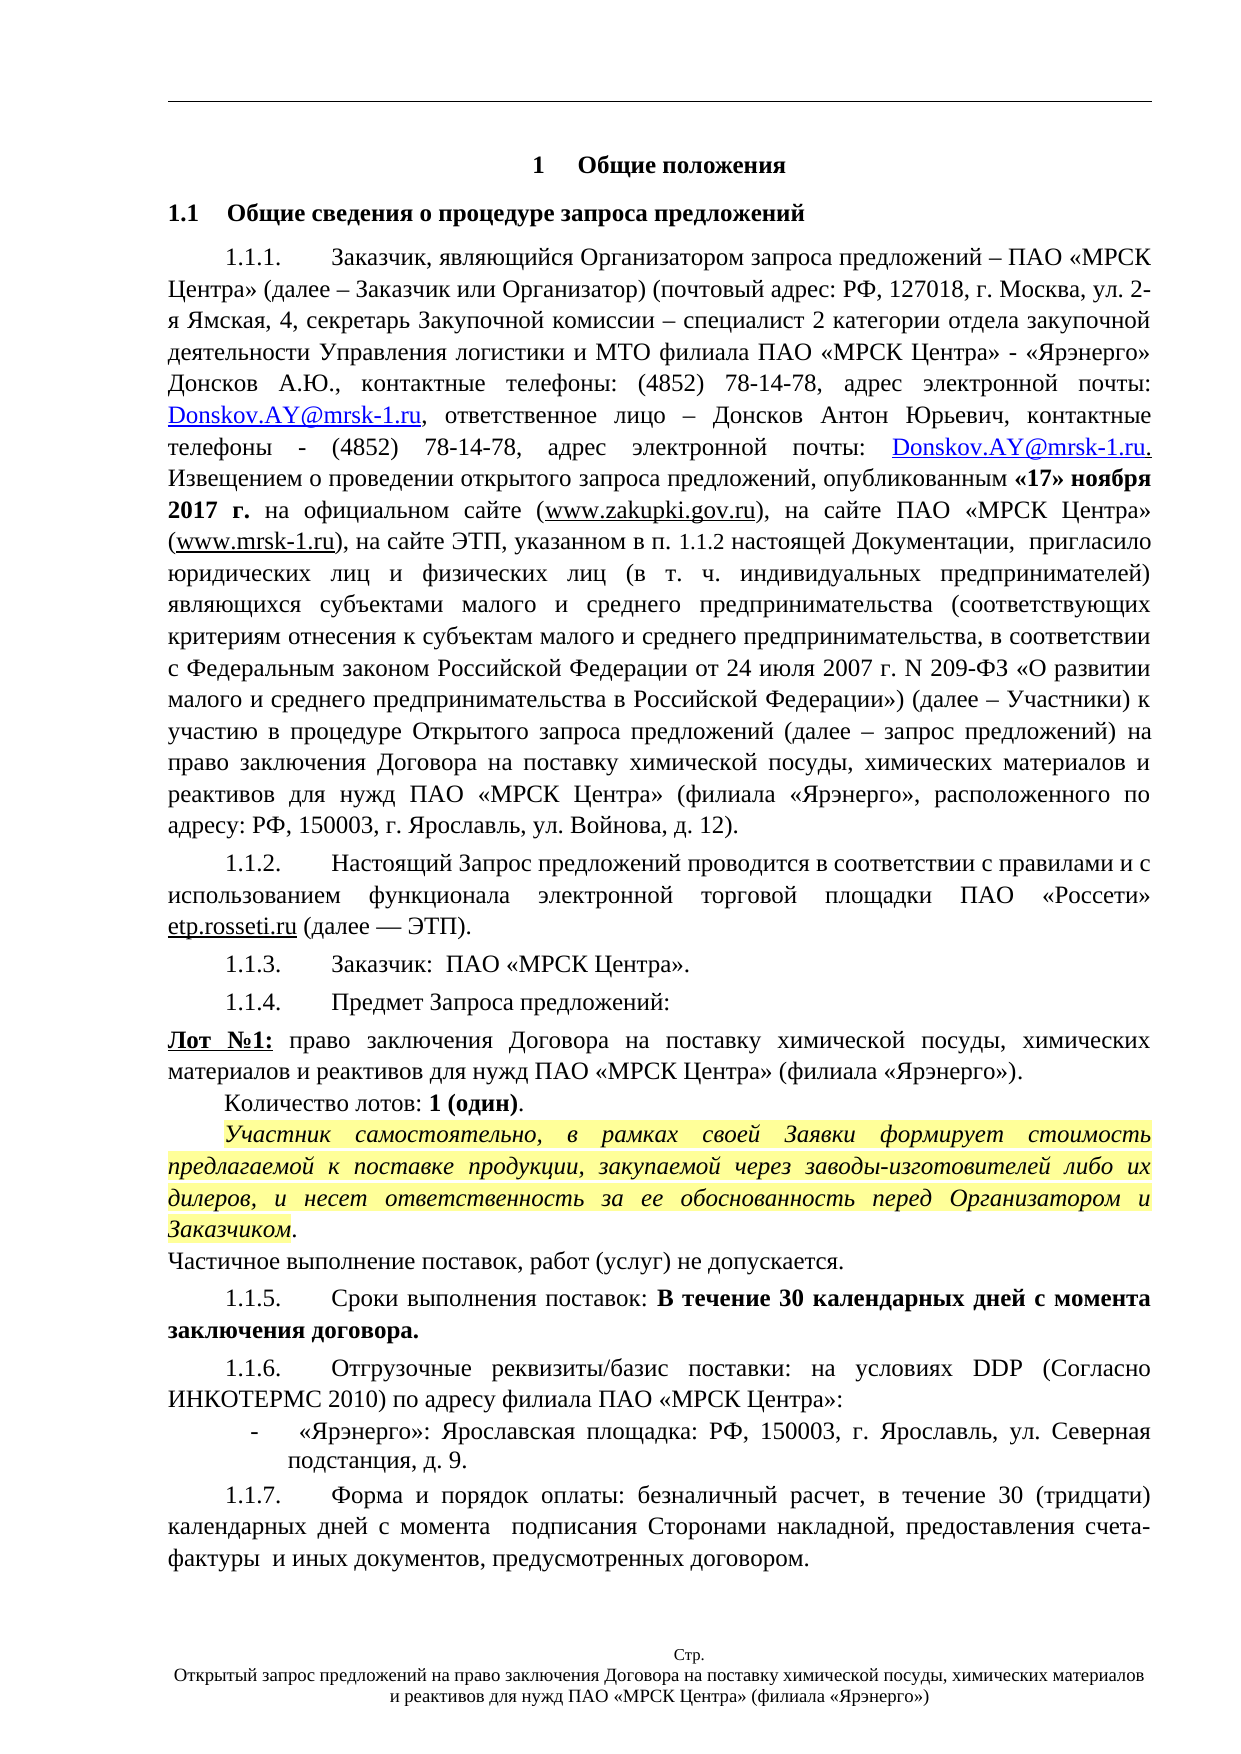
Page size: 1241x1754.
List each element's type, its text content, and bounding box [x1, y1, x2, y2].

list Настоящий Запрос предложений проводится в соответствии с правилами и с использованием функционала электронной торговой площадки ПАО «Россети» etp.rosseti.ru (далее — ЭТП). [168, 848, 1152, 940]
text Количество лотов: 1 (один). [168, 1088, 1152, 1117]
list Форма и порядок оплаты: безналичный расчет, в течение 30 (тридцати) календарных дней с момента подписания Сторонами накладной, предоставления счета-фактуры и иных документов, предусмотренных договором. [168, 1480, 1152, 1572]
list Заказчик, являющийся Организатором запроса предложений – ПАО «МРСК Центра» (далее – Заказчик или Организатор) (почтовый адрес: РФ, 127018, г. Москва, ул. 2-я Ямская, 4, секретарь Закупочной комиссии – специалист 2 категории отдела закупочной деятельности Управления логистики и МТО филиала ПАО «МРСК Центра» - «Ярэнерго» Донсков А.Ю., контактные телефоны: (4852) 78-14-78, адрес электронной почты: Donskov.AY@mrsk-1.ru, ответственное лицо – Донсков Антон Юрьевич, контактные телефоны - (4852) 78-14-78, адрес электронной почты: Donskov.AY@mrsk-1.ru. Извещением о проведении открытого запроса предложений, опубликованным «17» ноября 2017 г. на официальном сайте (www.zakupki.gov.ru), на сайте ПАО «МРСК Центра» (www.mrsk-1.ru), на сайте ЭТП, указанном в п. 1.1.2 настоящей Документации, пригласило юридических лиц и физических лиц (в т. ч. индивидуальных предпринимателей) являющихся субъектами малого и среднего предпринимательства (соответствующих критериям отнесения к субъектам малого и среднего предпринимательства, в соответствии с Федеральным законом Российской Федерации от 24 июля 2007 г. N 209-ФЗ «О развитии малого и среднего предпринимательства в Российской Федерации») (далее – Участники) к участию в процедуре Открытого запроса предложений (далее – запрос предложений) на право заключения Договора на поставку химической посуды, химических материалов и реактивов для нужд ПАО «МРСК Центра» (филиала «Ярэнерго», расположенного по адресу: РФ, 150003, г. Ярославль, ул. Войнова, д. 12). [168, 242, 1152, 839]
text Участник самостоятельно, в рамках своей Заявки формирует стоимость предлагаемой к поставке продукции, закупаемой через заводы-изготовителей либо их дилеров, и несет ответственность за ее обоснованность перед Организатором и Заказчиком. [168, 1211, 1152, 1243]
text Лот №1: право заключения Договора на поставку химической посуды, химических материалов и реактивов для нужд ПАО «МРСК Центра» (филиала «Ярэнерго»). [168, 1025, 1152, 1085]
list Сроки выполнения поставок: В течение 30 календарных дней с момента заключения договора. [168, 1283, 1152, 1344]
list Отгрузочные реквизиты/базис поставки: на условиях DDP (Согласно ИНКОТЕРМС 2010) по адресу филиала ПАО «МРСК Центра»: [168, 1353, 1152, 1413]
list Предмет Запроса предложений: [168, 987, 1152, 1016]
list «Ярэнерго»: Ярославская площадка: РФ, 150003, г. Ярославль, ул. Северная подстанция, д. 9. [250, 1416, 1152, 1473]
list Заказчик: ПАО «МРСК Центра». [168, 949, 1152, 978]
text Участник самостоятельно, в рамках своей Заявки формирует стоимость предлагаемой к поставке продукции, закупаемой через заводы-изготовителей либо их дилеров, и несет ответственность за ее обоснованность перед Организатором и Заказчиком. [168, 1119, 1152, 1151]
subtitle Общие сведения о процедуре запроса предложений [168, 198, 1152, 227]
subtitle Общие положения [166, 150, 1152, 179]
list Частичное выполнение поставок, работ (услуг) не допускается. [168, 1246, 1152, 1274]
